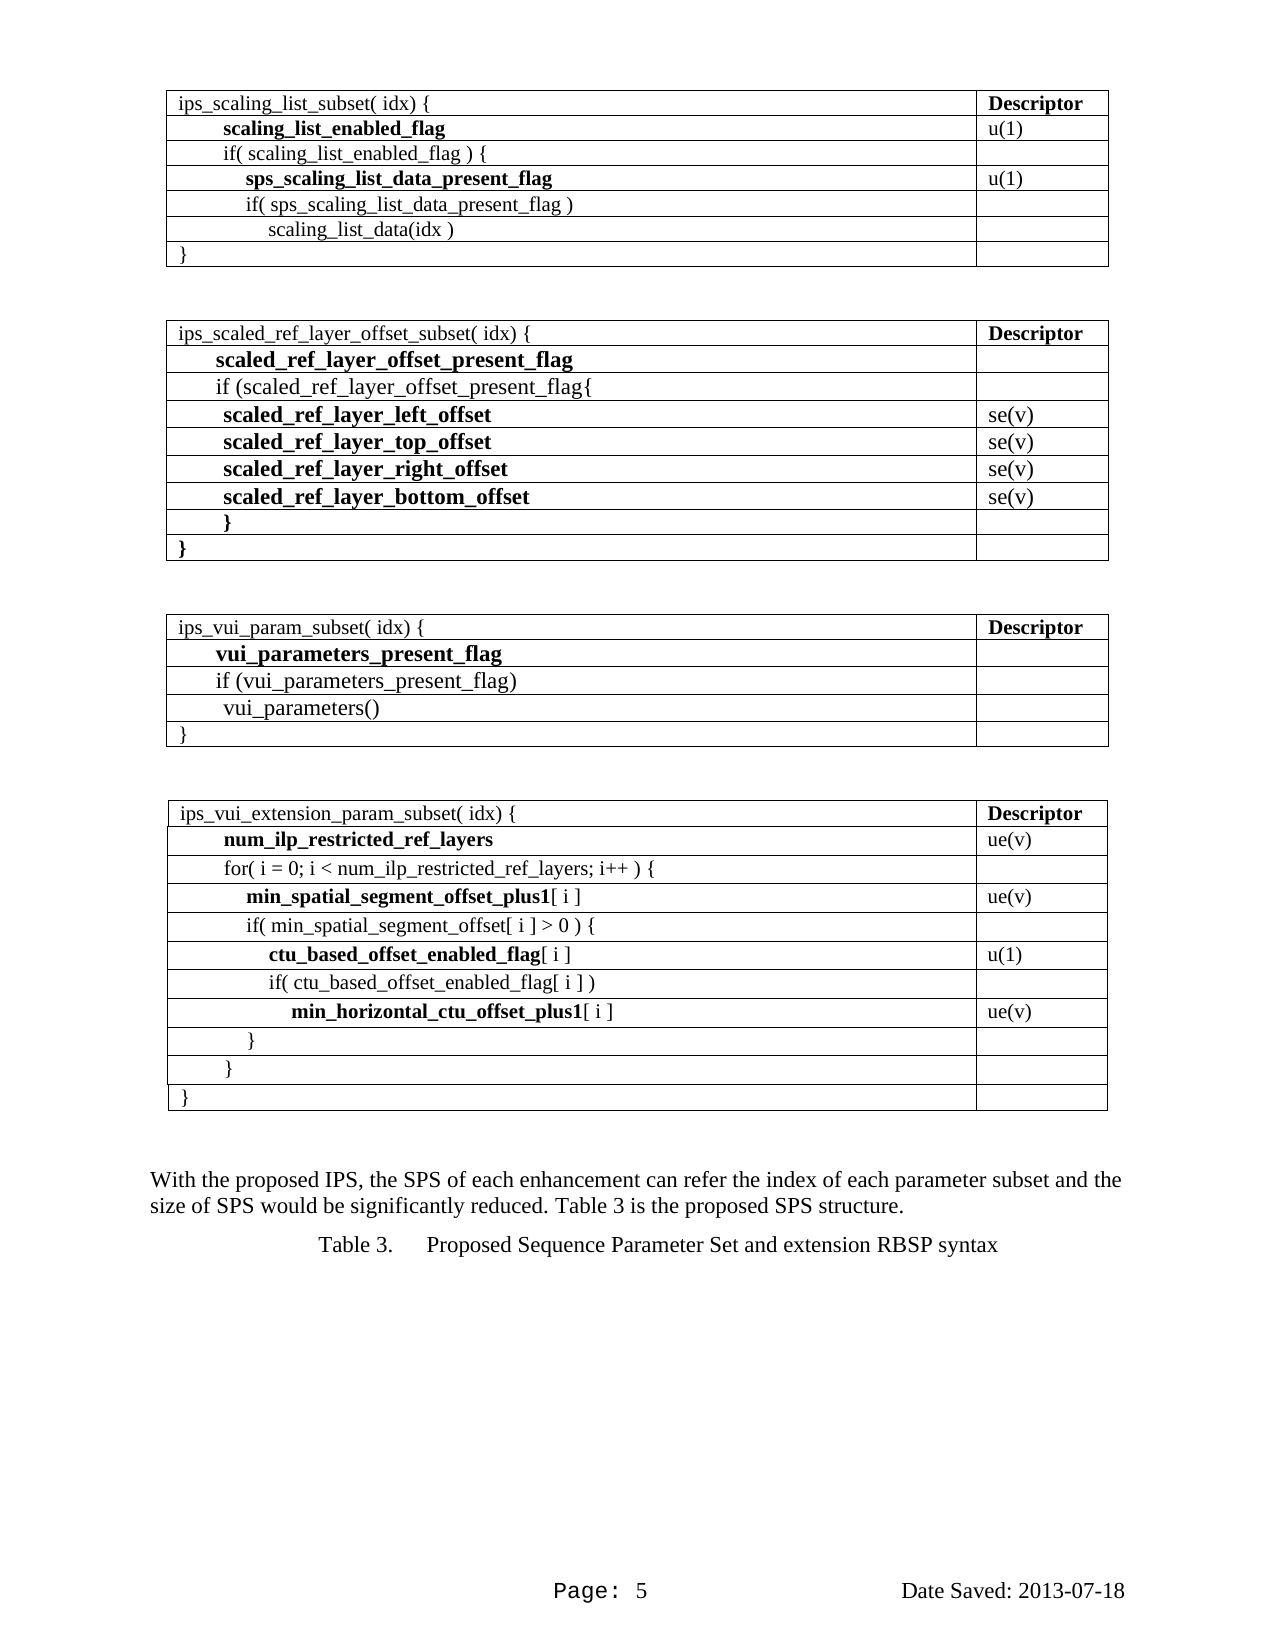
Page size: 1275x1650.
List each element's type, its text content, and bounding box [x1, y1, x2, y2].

table_cell [977, 191, 1108, 216]
table_header ips_vui_param_subset( idx) { [167, 615, 976, 639]
table_cell u(1) [977, 942, 1107, 969]
table_cell } [167, 535, 976, 559]
table_cell [977, 346, 1108, 372]
table_cell scaled_ref_layer_right_offset [167, 456, 976, 482]
table_cell [977, 1056, 1107, 1084]
text With the proposed IPS, the SPS of each enhancement can refer the index of each parameter subset and the size of SPS would be significantly reduced. Table 3 is the proposed SPS structure. [150, 1166, 1125, 1218]
table_cell [977, 535, 1108, 559]
table_cell if( ctu_based_offset_enabled_flag[ i ] ) [168, 970, 976, 998]
table_cell se(v) [977, 401, 1108, 427]
table_cell [977, 722, 1108, 746]
table_cell [977, 970, 1107, 998]
table_cell vui_parameters_present_flag [167, 640, 976, 666]
table_header ips_scaling_list_subset( idx) { [167, 91, 976, 115]
table_cell [977, 856, 1107, 883]
table_cell ue(v) [977, 999, 1107, 1027]
table_cell scaled_ref_layer_left_offset [167, 401, 976, 427]
table_cell scaled_ref_layer_bottom_offset [167, 483, 976, 509]
table_cell sps_scaling_list_data_present_flag [167, 166, 976, 190]
table_cell u(1) [977, 116, 1108, 140]
table_cell se(v) [977, 456, 1108, 482]
table_cell scaled_ref_layer_offset_present_flag [167, 346, 976, 372]
table_header ips_vui_extension_param_subset( idx) { [169, 801, 976, 826]
table_cell min_spatial_segment_offset_plus1[ i ] [168, 884, 976, 912]
table_cell vui_parameters() [167, 695, 976, 721]
table_cell ue(v) [977, 884, 1107, 912]
table_cell if( scaling_list_enabled_flag ) { [167, 141, 976, 165]
table_cell scaling_list_data(idx ) [167, 217, 976, 241]
table_header Descriptor [977, 801, 1107, 826]
table_cell [977, 1028, 1107, 1055]
table_cell min_horizontal_ctu_offset_plus1[ i ] [168, 999, 976, 1027]
table_cell } [168, 1028, 976, 1055]
list Proposed Sequence Parameter Set and extension RBSP syntax [192, 1231, 1125, 1257]
table_cell [977, 217, 1108, 241]
table_cell scaling_list_enabled_flag [167, 116, 976, 140]
table_cell } [167, 722, 976, 746]
table_cell ctu_based_offset_enabled_flag[ i ] [168, 942, 976, 969]
table_cell u(1) [977, 166, 1108, 190]
table_cell num_ilp_restricted_ref_layers [168, 827, 976, 855]
table_cell for( i = 0; i < num_ilp_restricted_ref_layers; i++ ) { [168, 856, 976, 883]
table_cell ue(v) [977, 827, 1107, 855]
table_cell } [169, 1085, 976, 1110]
table_cell [977, 695, 1108, 721]
table_cell if (vui_parameters_present_flag) [167, 667, 976, 693]
table_cell [977, 141, 1108, 165]
table_header ips_scaled_ref_layer_offset_subset( idx) { [167, 321, 976, 345]
table_cell [977, 913, 1107, 941]
table_cell [977, 640, 1108, 666]
table_cell if( min_spatial_segment_offset[ i ] > 0 ) { [168, 913, 976, 941]
table_cell if( sps_scaling_list_data_present_flag ) [167, 191, 976, 216]
table_header Descriptor [977, 615, 1108, 639]
table_cell [977, 242, 1108, 266]
table_cell [977, 373, 1108, 400]
table_cell [977, 510, 1108, 534]
table_cell [977, 667, 1108, 693]
table_cell if (scaled_ref_layer_offset_present_flag{ [167, 373, 976, 400]
table_cell } [167, 242, 976, 266]
table_cell } [168, 1056, 976, 1084]
table_cell } [167, 510, 976, 534]
table_cell scaled_ref_layer_top_offset [167, 428, 976, 454]
table_cell [977, 1085, 1107, 1110]
table_cell se(v) [977, 428, 1108, 454]
table_cell se(v) [977, 483, 1108, 509]
table_header Descriptor [977, 321, 1108, 345]
table_header Descriptor [977, 91, 1108, 115]
